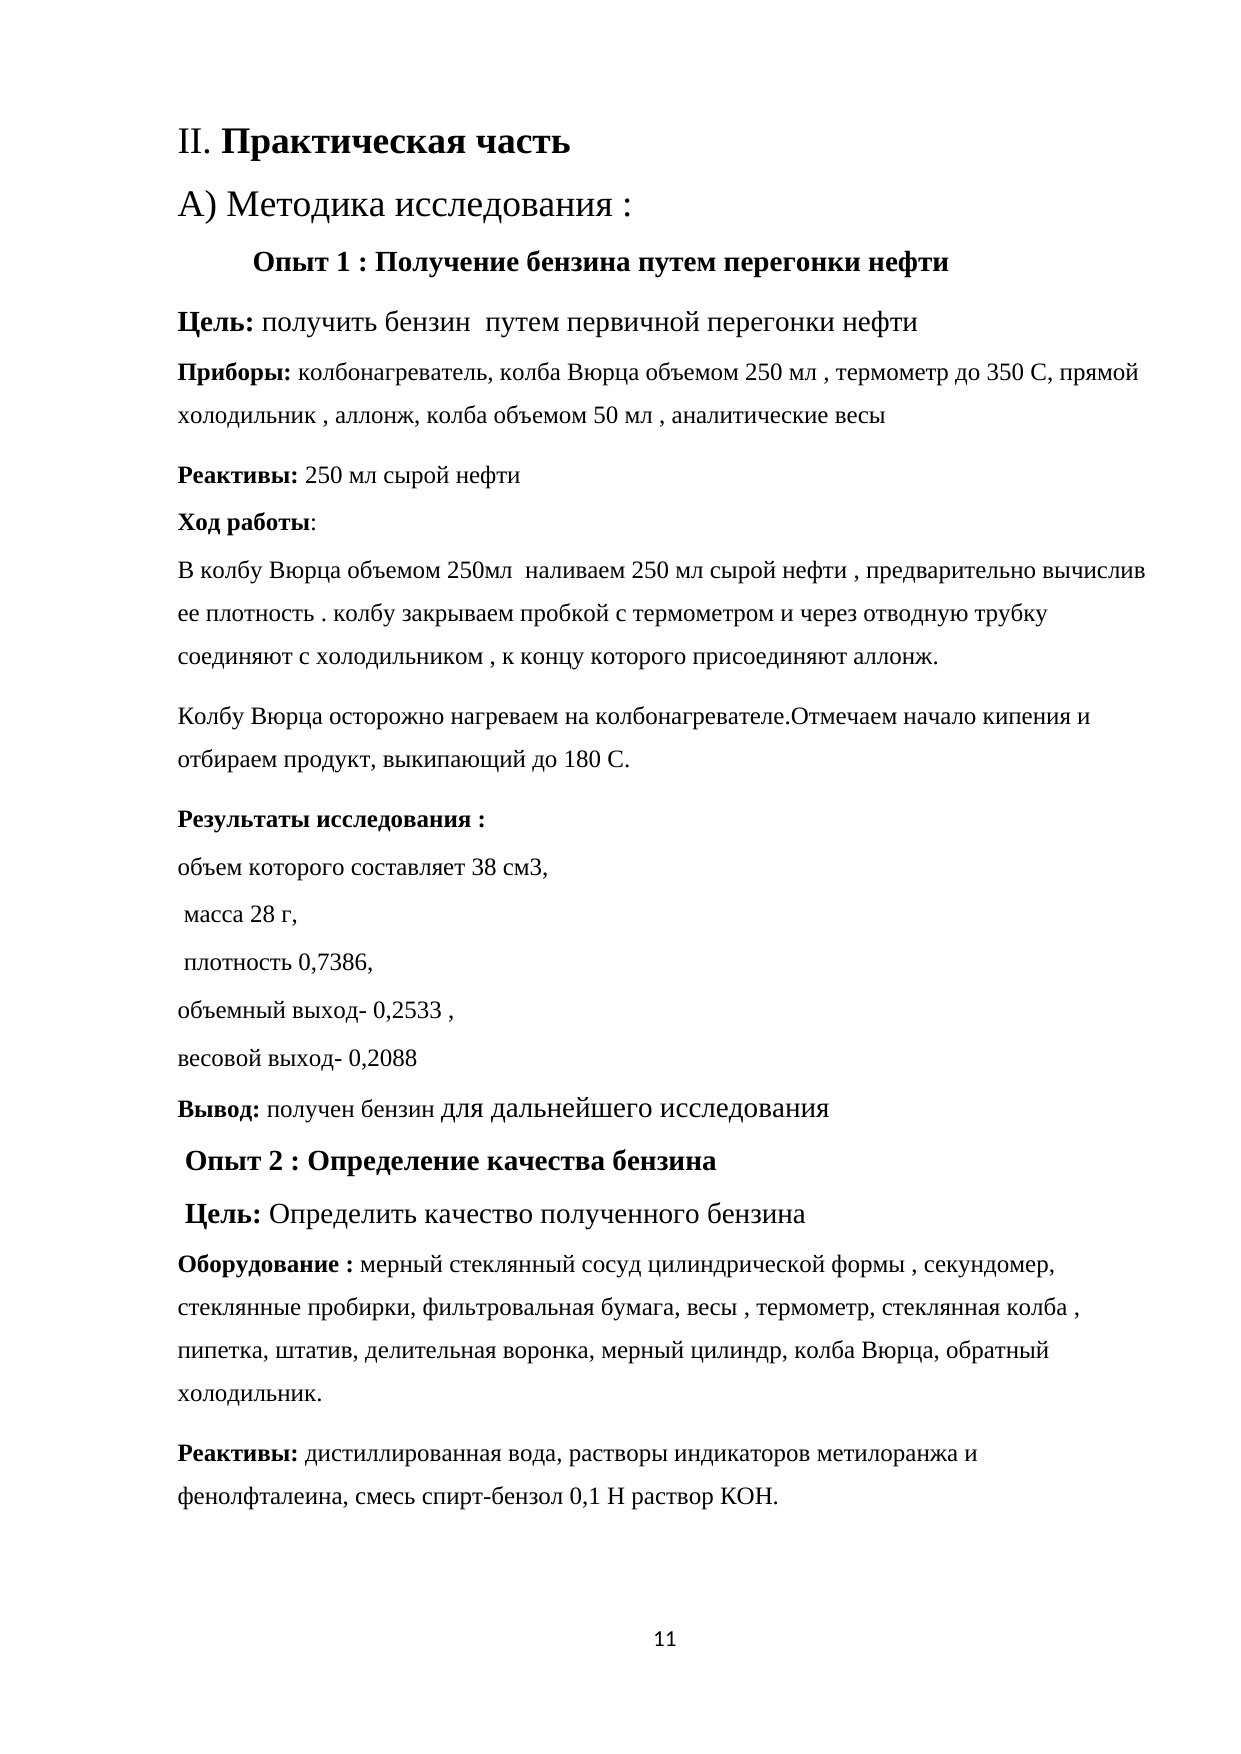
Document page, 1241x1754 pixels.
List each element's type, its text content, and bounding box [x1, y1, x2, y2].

text Реактивы: 250 мл сырой нефти [177, 460, 1152, 488]
text Приборы: колбонагреватель, колба Вюрца объемом 250 мл , термометр до 350 С, прямой холодильник , аллонж, колба объемом 50 мл , аналитические весы [177, 357, 1152, 429]
text масса 28 г, [177, 899, 1152, 928]
text плотность 0,7386, [177, 947, 1152, 976]
text ΙΙ. Практическая часть [177, 118, 1152, 161]
text А) Методика исследования : [177, 181, 1152, 224]
text весовой выход- 0,2088 [177, 1043, 1152, 1071]
text В колбу Вюрца объемом 250мл наливаем 250 мл сырой нефти , предварительно вычислив ее плотность . колбу закрываем пробкой с термометром и через отводную трубку соединяют с холодильником , к концу которого присоединяют аллонж. [177, 555, 1152, 670]
text Ход работы: [177, 507, 1152, 536]
list Опыт 1 : Получение бензина путем перегонки нефти [252, 244, 1152, 278]
text Результаты исследования : [177, 804, 1152, 833]
text Цель: Определить качество полученного бензина [177, 1196, 1152, 1229]
text Реактивы: дистиллированная вода, растворы индикаторов метилоранжа и фенолфталеина, смесь спирт-бензол 0,1 Н раствор КОН. [177, 1438, 1152, 1510]
text объем которого составляет 38 см3, [177, 852, 1152, 881]
text Опыт 2 : Определение качества бензина [177, 1143, 1152, 1177]
text Колбу Вюрца осторожно нагреваем на колбонагревателе.Отмечаем начало кипения и отбираем продукт, выкипающий до 180 С. [177, 701, 1152, 773]
text объемный выход- 0,2533 , [177, 995, 1152, 1024]
text Цель: получить бензин путем первичной перегонки нефти [177, 304, 1152, 337]
text Оборудование : мерный стеклянный сосуд цилиндрической формы , секундомер, стеклянные пробирки, фильтровальная бумага, весы , термометр, стеклянная колба , пипетка, штатив, делительная воронка, мерный цилиндр, колба Вюрца, обратный холодильник. [177, 1249, 1152, 1407]
text Вывод: получен бензин для дальнейшего исследования [177, 1090, 1152, 1124]
